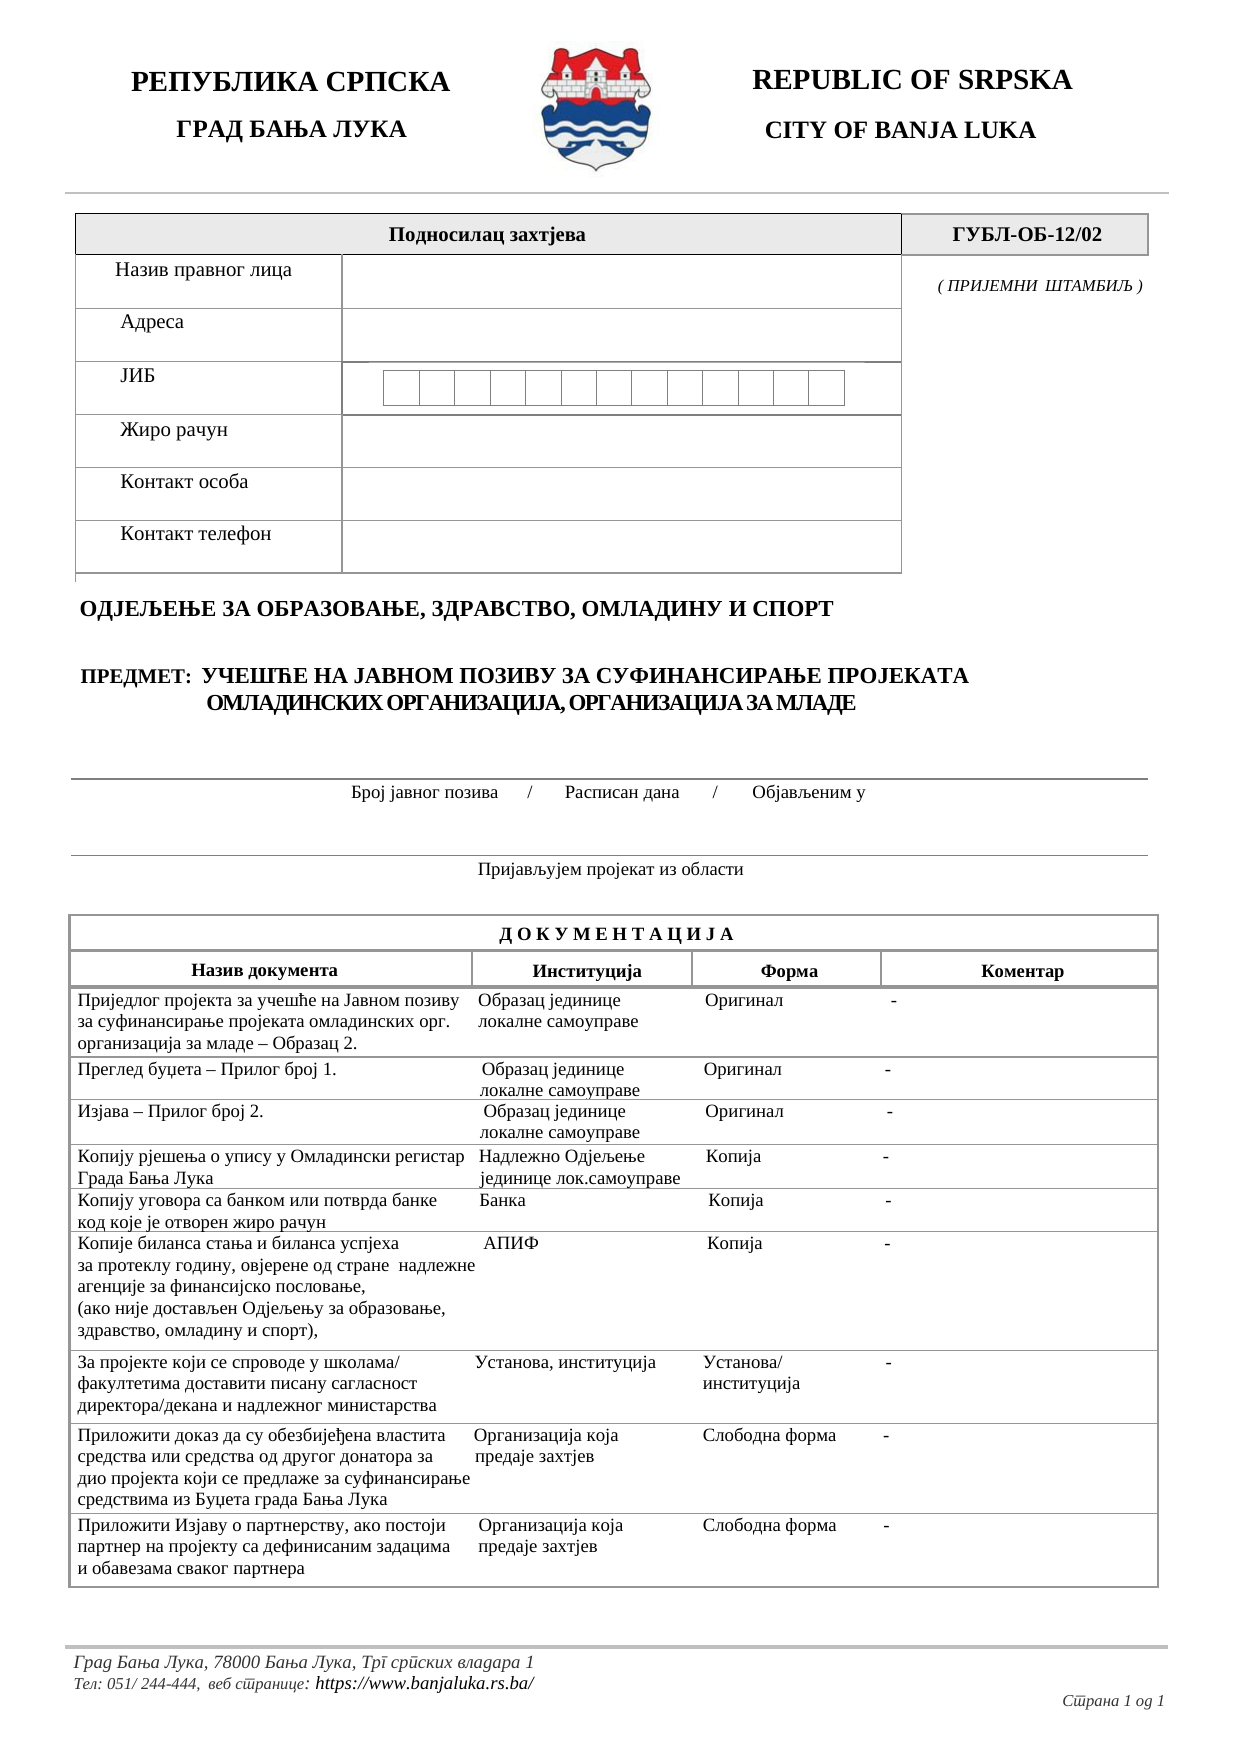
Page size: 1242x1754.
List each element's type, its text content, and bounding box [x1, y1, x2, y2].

text Страна 1 од 1 [58, 1695, 1181, 1709]
table_cell За пројекте који се спроводе у школама/ Установа, институција Установа/ - факултетима доставити писану сагласност институција директора/декана и надлежног министарства [71, 1351, 1157, 1422]
table_cell Институција [473, 952, 691, 985]
picture [532, 41, 660, 62]
text ОДЈЕЉЕЊЕ ЗА ОБРАЗОВАЊЕ, ЗДРАВСТВО, ОМЛАДИНУ И СПОРТ [79, 595, 1183, 621]
picture [532, 97, 660, 114]
table_cell Изјава – Прилог број 2. Образац јединице Оригинал - локалне самоуправе [71, 1100, 1157, 1144]
text ( ПРИЈЕМНИ ШТАМБИЉ ) [58, 276, 1142, 295]
table_cell Приложити доказ да су обезбијеђена властита Организација која Слободна форма - средства или средства од другог донатора за предаје захтјев дио пројекта који се предлаже за суфинансирање средствима из Буџета града Бања Лука [71, 1424, 1157, 1512]
table_cell Форма [693, 952, 880, 985]
text Град Бања Лука, 78000 Бања Лука, Трг српских владара 1 [73, 1651, 1188, 1672]
text РЕПУБЛИКА СРПСКА REPUBLIC OF SRPSKA [131, 62, 1183, 97]
table_cell Преглед буџета – Прилог број 1. Образац јединице Оригинал - локалне самоуправе [71, 1058, 1157, 1098]
table_cell Копију рјешења о упису у Омладински регистар Надлежно Одјељење Копија - Града Бања Лука јединице лок.самоуправе [71, 1145, 1157, 1188]
table_cell Копије биланса стања и биланса успјеха АПИФ Копија - за протеклу годину, овјерене од стране надлежне агенције за финансијско пословање, (ако није достављен Одјељењу за образовање, здравство, омладину и спорт), [71, 1232, 1157, 1349]
text Број јавног позива / Расписан дана / Објављеним у [351, 781, 1183, 802]
text ПРЕДМЕТ: УЧЕШЋЕ НА ЈАВНОМ ПОЗИВУ ЗА СУФИНАНСИРАЊЕ ПРОЈЕКАТА ОМЛАДИНСКИХ ОРГАНИЗАЦИЈА, ОРГАНИЗАЦИЈА ЗА МЛАДЕ [70, 662, 1068, 715]
table_cell Копију уговора са банком или потврда банке Банка Копија - код које је отворен жиро рачун [71, 1189, 1157, 1231]
table_cell Назив документа [71, 952, 471, 985]
table_header Д О К У М Е Н Т А Ц И Ј А [71, 916, 1157, 949]
table_cell Приједлог пројекта за учешће на Јавном позиву Образац јединице Оригинал - за суфинансирање пројеката омладинских орг. локалне самоуправе организација за младе – Образац 2. [71, 989, 1157, 1056]
table_cell Приложити Изјаву о партнерству, ако постоји Организација која Слободна форма - партнер на пројекту са дефинисаним задацима предаје захтјев и обавезама сваког партнера [71, 1514, 1157, 1586]
text ГРАД БАЊА ЛУКА CITY OF BANJA LUKA [176, 114, 1183, 144]
text Пријављујем пројекат из области [472, 857, 749, 878]
picture [532, 144, 660, 178]
table_cell Коментар [882, 952, 1157, 985]
text Тел: 051/ 244-444, веб странице: https://www.banjaluka.rs.ba/ [73, 1672, 1183, 1694]
